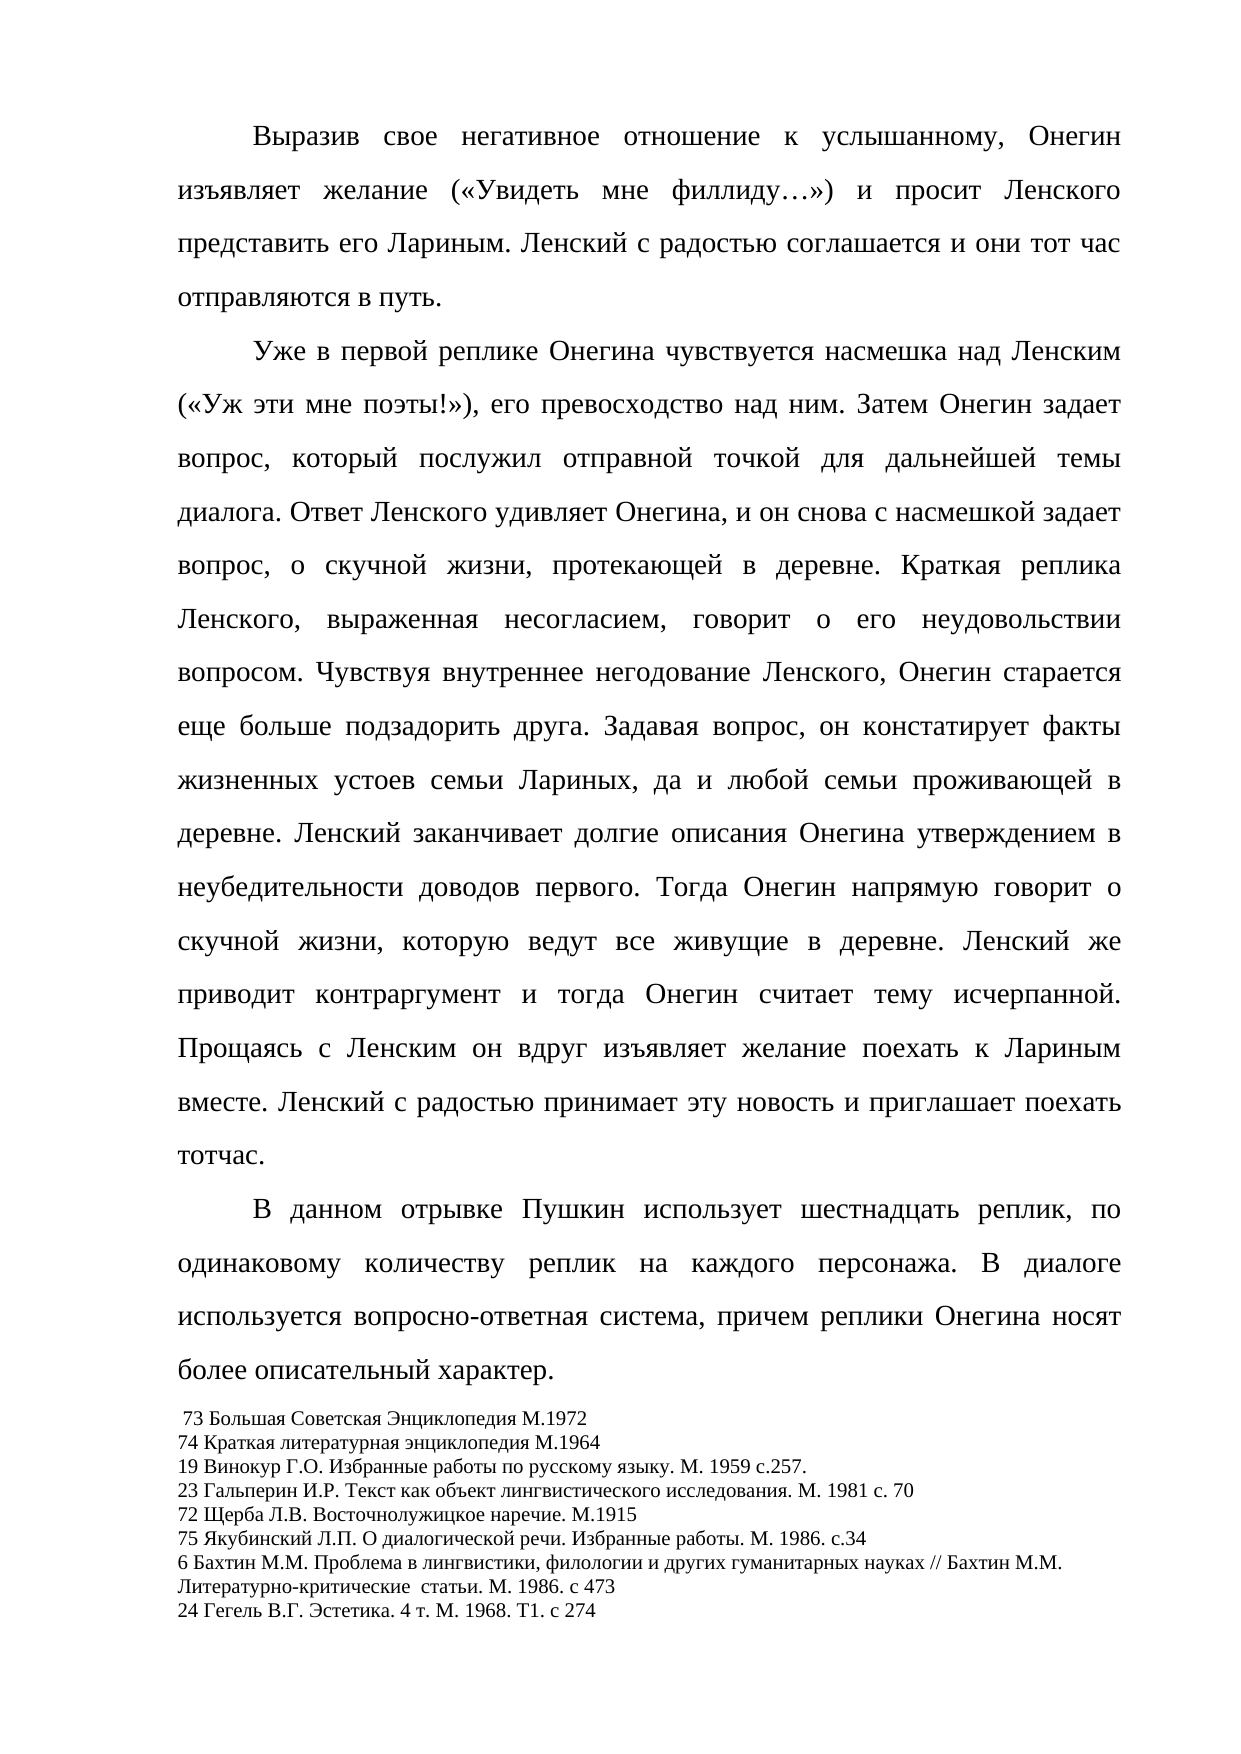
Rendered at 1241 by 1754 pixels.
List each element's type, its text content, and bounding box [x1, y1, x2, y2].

text 19 Винокур Г.О. Избранные работы по русскому языку. М. 1959 с.257. [177, 1454, 1122, 1478]
text 73 Большая Советская Энциклопедия М.1972 [177, 1406, 1122, 1430]
text 72 Щерба Л.В. Восточнолужицкое наречие. М.1915 [177, 1502, 1122, 1526]
text В данном отрывке Пушкин использует шестнадцать реплик, по одинаковому количеству реплик на каждого персонажа. В диалоге используется вопросно-ответная система, причем реплики Онегина носят более описательный характер. [177, 1191, 1122, 1386]
text 23 Гальперин И.Р. Текст как объект лингвистического исследования. М. 1981 с. 70 [177, 1478, 1122, 1502]
text Уже в первой реплике Онегина чувствуется насмешка над Ленским («Уж эти мне поэты!»), его превосходство над ним. Затем Онегин задает вопрос, который послужил отправной точкой для дальнейшей темы диалога. Ответ Ленского удивляет Онегина, и он снова с насмешкой задает вопрос, о скучной жизни, протекающей в деревне. Краткая реплика Ленского, выраженная несогласием, говорит о его неудовольствии вопросом. Чувствуя внутреннее негодование Ленского, Онегин старается еще больше подзадорить друга. Задавая вопрос, он констатирует факты жизненных устоев семьи Лариных, да и любой семьи проживающей в деревне. Ленский заканчивает долгие описания Онегина утверждением в неубедительности доводов первого. Тогда Онегин напрямую говорит о скучной жизни, которую ведут все живущие в деревне. Ленский же приводит контраргумент и тогда Онегин считает тему исчерпанной. Прощаясь с Ленским он вдруг изъявляет желание поехать к Лариным вместе. Ленский с радостью принимает эту новость и приглашает поехать тотчас. [177, 333, 1122, 1171]
text 6 Бахтин М.М. Проблема в лингвистики, филологии и других гуманитарных науках // Бахтин М.М. Литературно-критические статьи. М. 1986. с 473 [177, 1550, 1122, 1598]
text 74 Краткая литературная энциклопедия М.1964 [177, 1430, 1122, 1454]
text 24 Гегель В.Г. Эстетика. 4 т. М. 1968. Т1. с 274 [177, 1598, 1122, 1622]
text 75 Якубинский Л.П. О диалогической речи. Избранные работы. М. 1986. с.34 [177, 1526, 1122, 1550]
text Выразив свое негативное отношение к услышанному, Онегин изъявляет желание («Увидеть мне филлиду…») и просит Ленского представить его Лариным. Ленский с радостью соглашается и они тот час отправляются в путь. [177, 118, 1122, 313]
